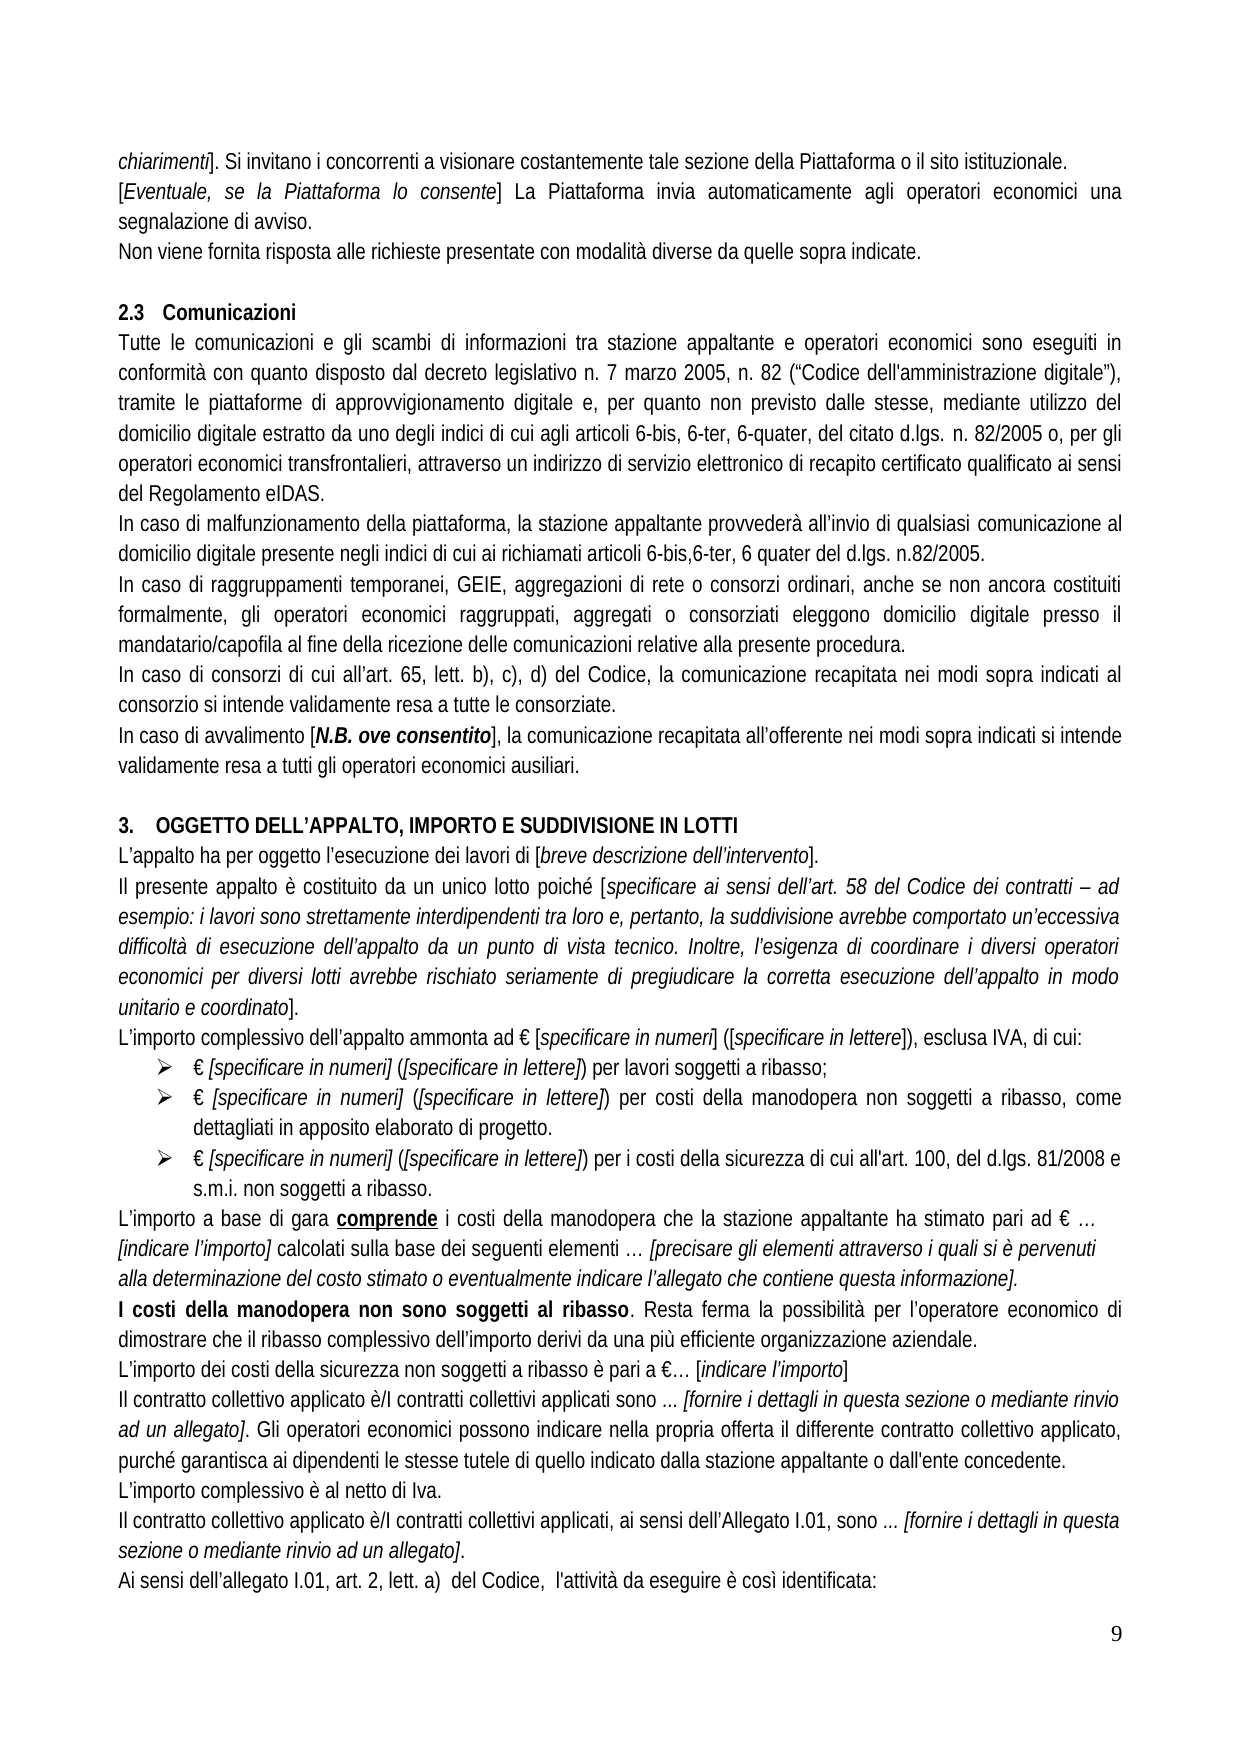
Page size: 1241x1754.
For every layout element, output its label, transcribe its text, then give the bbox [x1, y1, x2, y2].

text L’importo a base di gara comprende i costi della manodopera che la stazione appaltante ha stimato pari ad € … [indicare l’importo] calcolati sulla base dei seguenti elementi … [precisare gli elementi attraverso i quali si è pervenuti alla determinazione del costo stimato o eventualmente indicare l’allegato che contiene questa informazione]. [118, 1205, 1099, 1292]
text Il contratto collettivo applicato è/I contratti collettivi applicati sono ... [fornire i dettagli in questa sezione o mediante rinvio ad un allegato]. Gli operatori economici possono indicare nella propria offerta il differente contratto collettivo applicato, purché garantisca ai dipendenti le stesse tutele di quello indicato dalla stazione appaltante o dall'ente concedente. [118, 1386, 1122, 1473]
text L’importo dei costi della sicurezza non soggetti a ribasso è pari a €… [indicare l’importo] [118, 1356, 1122, 1382]
text In caso di malfunzionamento della piattaforma, la stazione appaltante provvederà all’invio di qualsiasi comunicazione al domicilio digitale presente negli indici di cui ai richiamati articoli 6-bis,6-ter, 6 quater del d.lgs. n.82/2005. [118, 510, 1122, 567]
text Ai sensi dell’allegato I.01, art. 2, lett. a) del Codice, l'attività da eseguire è così identificata: [118, 1567, 1122, 1594]
text I costi della manodopera non sono soggetti al ribasso. Resta ferma la possibilità per l’operatore economico di dimostrare che il ribasso complessivo dell’importo derivi da una più efficiente organizzazione aziendale. [118, 1296, 1122, 1352]
text In caso di avvalimento [N.B. ove consentito], la comunicazione recapitata all’offerente nei modi sopra indicati si intende validamente resa a tutti gli operatori economici ausiliari. [118, 722, 1122, 778]
list € [specificare in numeri] ([specificare in lettere]) per costi della manodopera non soggetti a ribasso, come dettagliati in apposito elaborato di progetto. [156, 1084, 1122, 1141]
list € [specificare in numeri] ([specificare in lettere]) per lavori soggetti a ribasso; [156, 1054, 1122, 1080]
text Il presente appalto è costituito da un unico lotto poiché [specificare ai sensi dell’art. 58 del Codice dei contratti – ad esempio: i lavori sono strettamente interdipendenti tra loro e, pertanto, la suddivisione avrebbe comportato un’eccessiva difficoltà di esecuzione dell’appalto da un punto di vista tecnico. Inoltre, l’esigenza di coordinare i diversi operatori economici per diversi lotti avrebbe rischiato seriamente di pregiudicare la corretta esecuzione dell’appalto in modo unitario e coordinato]. [118, 873, 1122, 1020]
subtitle OGGETTO DELL’APPALTO, IMPORTO E SUDDIVISIONE IN LOTTI [118, 812, 1122, 838]
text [118, 148, 1122, 174]
text Il contratto collettivo applicato è/I contratti collettivi applicati, ai sensi dell’Allegato I.01, sono ... [fornire i dettagli in questa sezione o mediante rinvio ad un allegato]. [118, 1507, 1122, 1563]
subtitle Comunicazioni [118, 299, 1122, 325]
list € [specificare in numeri] ([specificare in lettere]) per i costi della sicurezza di cui all'art. 100, del d.lgs. 81/2008 e s.m.i. non soggetti a ribasso. [156, 1144, 1122, 1201]
text In caso di raggruppamenti temporanei, GEIE, aggregazioni di rete o consorzi ordinari, anche se non ancora costituiti formalmente, gli operatori economici raggruppati, aggregati o consorziati eleggono domicilio digitale presso il mandatario/capofila al fine della ricezione delle comunicazioni relative alla presente procedura. [118, 571, 1122, 657]
text Non viene fornita risposta alle richieste presentate con modalità diverse da quelle sopra indicate. [118, 238, 1122, 264]
text L’importo complessivo è al netto di Iva. [118, 1477, 1122, 1503]
text Tutte le comunicazioni e gli scambi di informazioni tra stazione appaltante e operatori economici sono eseguiti in conformità con quanto disposto dal decreto legislativo n. 7 marzo 2005, n. 82 (“Codice dell'amministrazione digitale”), tramite le piattaforme di approvvigionamento digitale e, per quanto non previsto dalle stesse, mediante utilizzo del domicilio digitale estratto da uno degli indici di cui agli articoli 6-bis, 6-ter, 6-quater, del citato d.lgs. n. 82/2005 o, per gli operatori economici transfrontalieri, attraverso un indirizzo di servizio elettronico di recapito certificato qualificato ai sensi del Regolamento eIDAS. [118, 329, 1122, 506]
text [Eventuale, se la Piattaforma lo consente] La Piattaforma invia automaticamente agli operatori economici una segnalazione di avviso. [118, 178, 1122, 234]
text L’importo complessivo dell’appalto ammonta ad € [specificare in numeri] ([specificare in lettere]), esclusa IVA, di cui: [118, 1024, 1099, 1050]
text L’appalto ha per oggetto l’esecuzione dei lavori di [breve descrizione dell’intervento]. [118, 842, 1122, 869]
text In caso di consorzi di cui all’art. 65, lett. b), c), d) del Codice, la comunicazione recapitata nei modi sopra indicati al consorzio si intende validamente resa a tutte le consorziate. [118, 661, 1122, 718]
